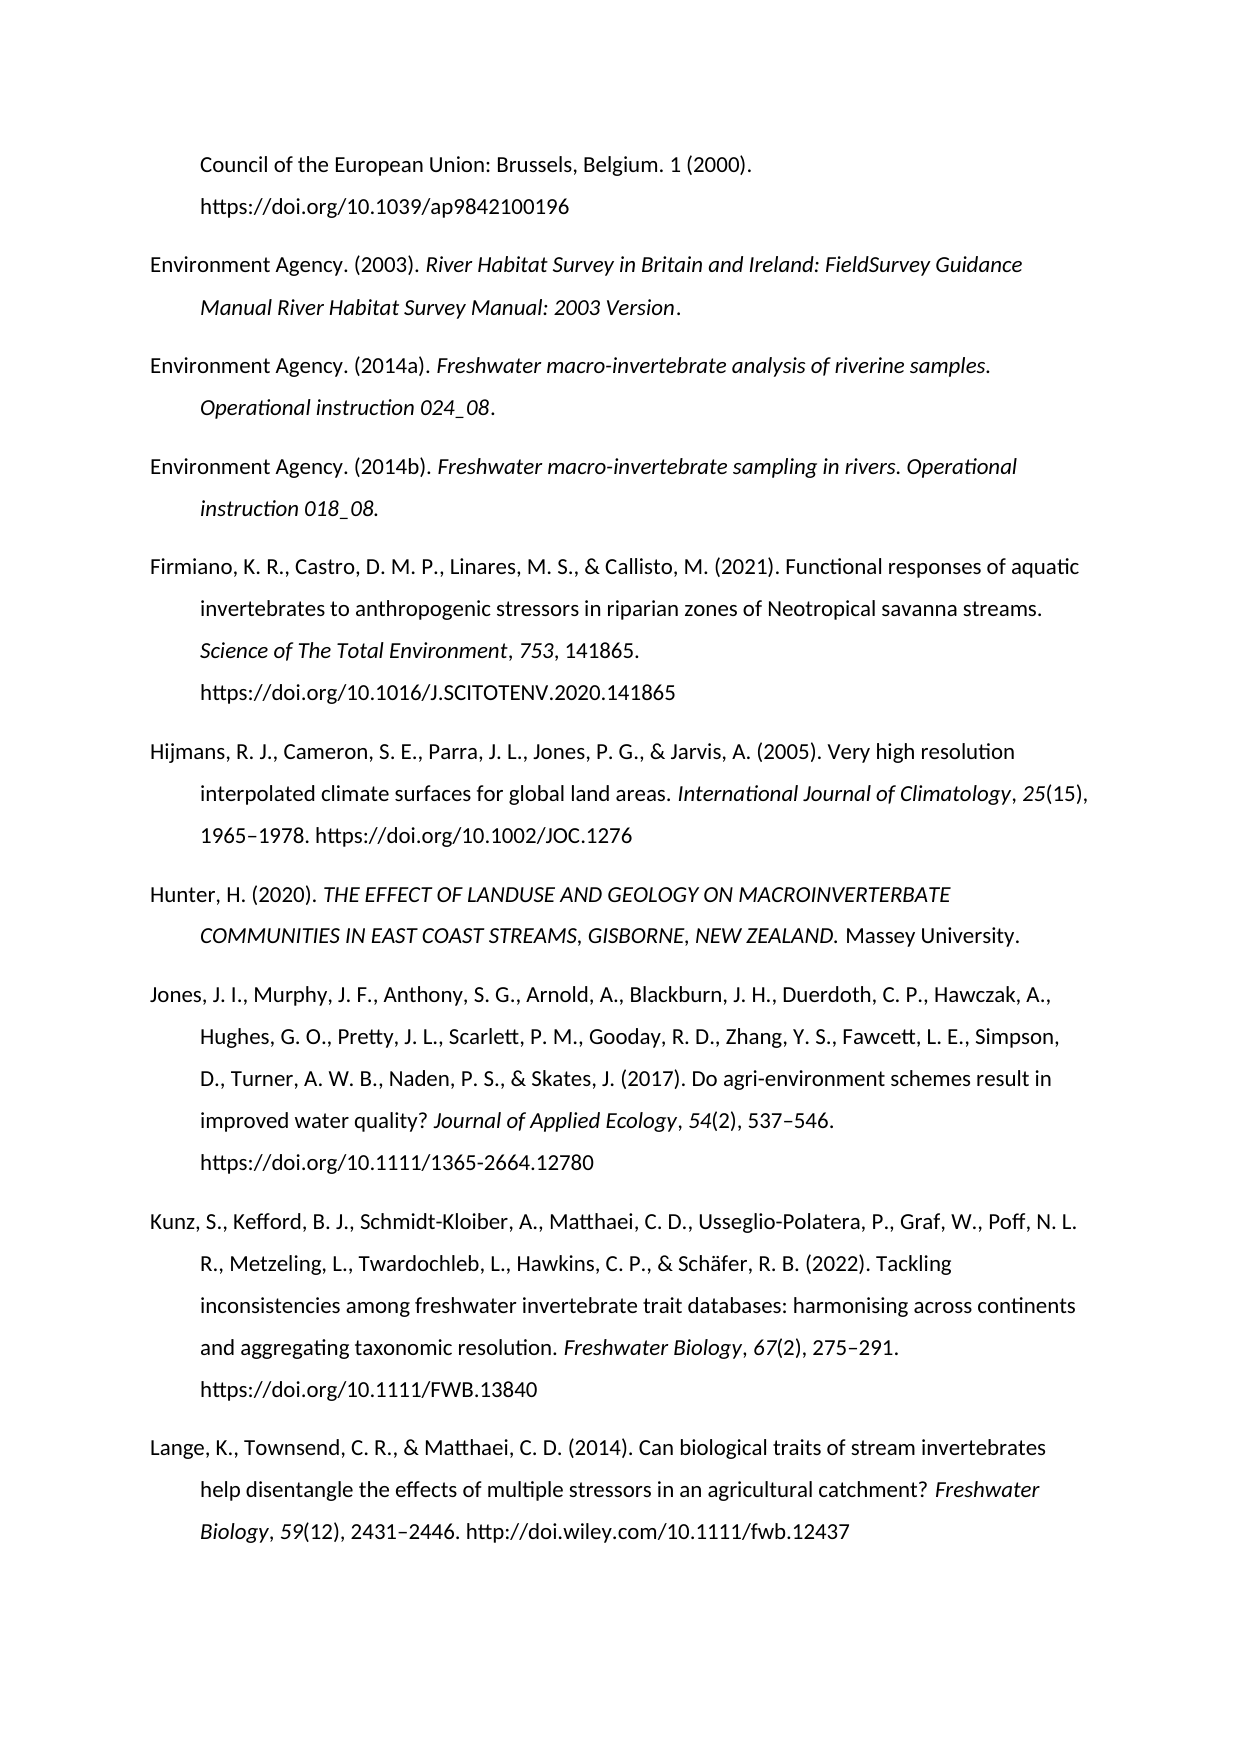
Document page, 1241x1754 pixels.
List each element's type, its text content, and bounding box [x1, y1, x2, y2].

text Environment Agency. (2014a). Freshwater macro-invertebrate analysis of riverine samples. Operational instruction 024_08. [150, 351, 1090, 421]
text Jones, J. I., Murphy, J. F., Anthony, S. G., Arnold, A., Blackburn, J. H., Duerdoth, C. P., Hawczak, A., Hughes, G. O., Pretty, J. L., Scarlett, P. M., Gooday, R. D., Zhang, Y. S., Fawcett, L. E., Simpson, D., Turner, A. W. B., Naden, P. S., & Skates, J. (2017). Do agri-environment schemes result in improved water quality? Journal of Applied Ecology, 54(2), 537–546. https://doi.org/10.1111/1365-2664.12780 [150, 980, 1090, 1176]
text Environment Agency. (2014b). Freshwater macro-invertebrate sampling in rivers. Operational instruction 018_08. [150, 452, 1090, 522]
text Hijmans, R. J., Cameron, S. E., Parra, J. L., Jones, P. G., & Jarvis, A. (2005). Very high resolution interpolated climate surfaces for global land areas. International Journal of Climatology, 25(15), 1965–1978. https://doi.org/10.1002/JOC.1276 [150, 737, 1090, 849]
text Environment Agency. (2003). River Habitat Survey in Britain and Ireland: FieldSurvey Guidance Manual River Habitat Survey Manual: 2003 Version. [150, 251, 1090, 321]
text Kunz, S., Kefford, B. J., Schmidt-Kloiber, A., Matthaei, C. D., Usseglio-Polatera, P., Graf, W., Poff, N. L. R., Metzeling, L., Twardochleb, L., Hawkins, C. P., & Schäfer, R. B. (2022). Tackling inconsistencies among freshwater invertebrate trait databases: harmonising across continents and aggregating taxonomic resolution. Freshwater Biology, 67(2), 275–291. https://doi.org/10.1111/FWB.13840 [150, 1207, 1090, 1403]
text Firmiano, K. R., Castro, D. M. P., Linares, M. S., & Callisto, M. (2021). Functional responses of aquatic invertebrates to anthropogenic stressors in riparian zones of Neotropical savanna streams. Science of The Total Environment, 753, 141865. https://doi.org/10.1016/J.SCITOTENV.2020.141865 [150, 552, 1090, 706]
text Lange, K., Townsend, C. R., & Matthaei, C. D. (2014). Can biological traits of stream invertebrates help disentangle the effects of multiple stressors in an agricultural catchment? Freshwater Biology, 59(12), 2431–2446. http://doi.wiley.com/10.1111/fwb.12437 [150, 1433, 1090, 1545]
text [150, 150, 1090, 220]
text Hunter, H. (2020). THE EFFECT OF LANDUSE AND GEOLOGY ON MACROINVERTERBATE COMMUNITIES IN EAST COAST STREAMS, GISBORNE, NEW ZEALAND. Massey University. [150, 880, 1090, 950]
